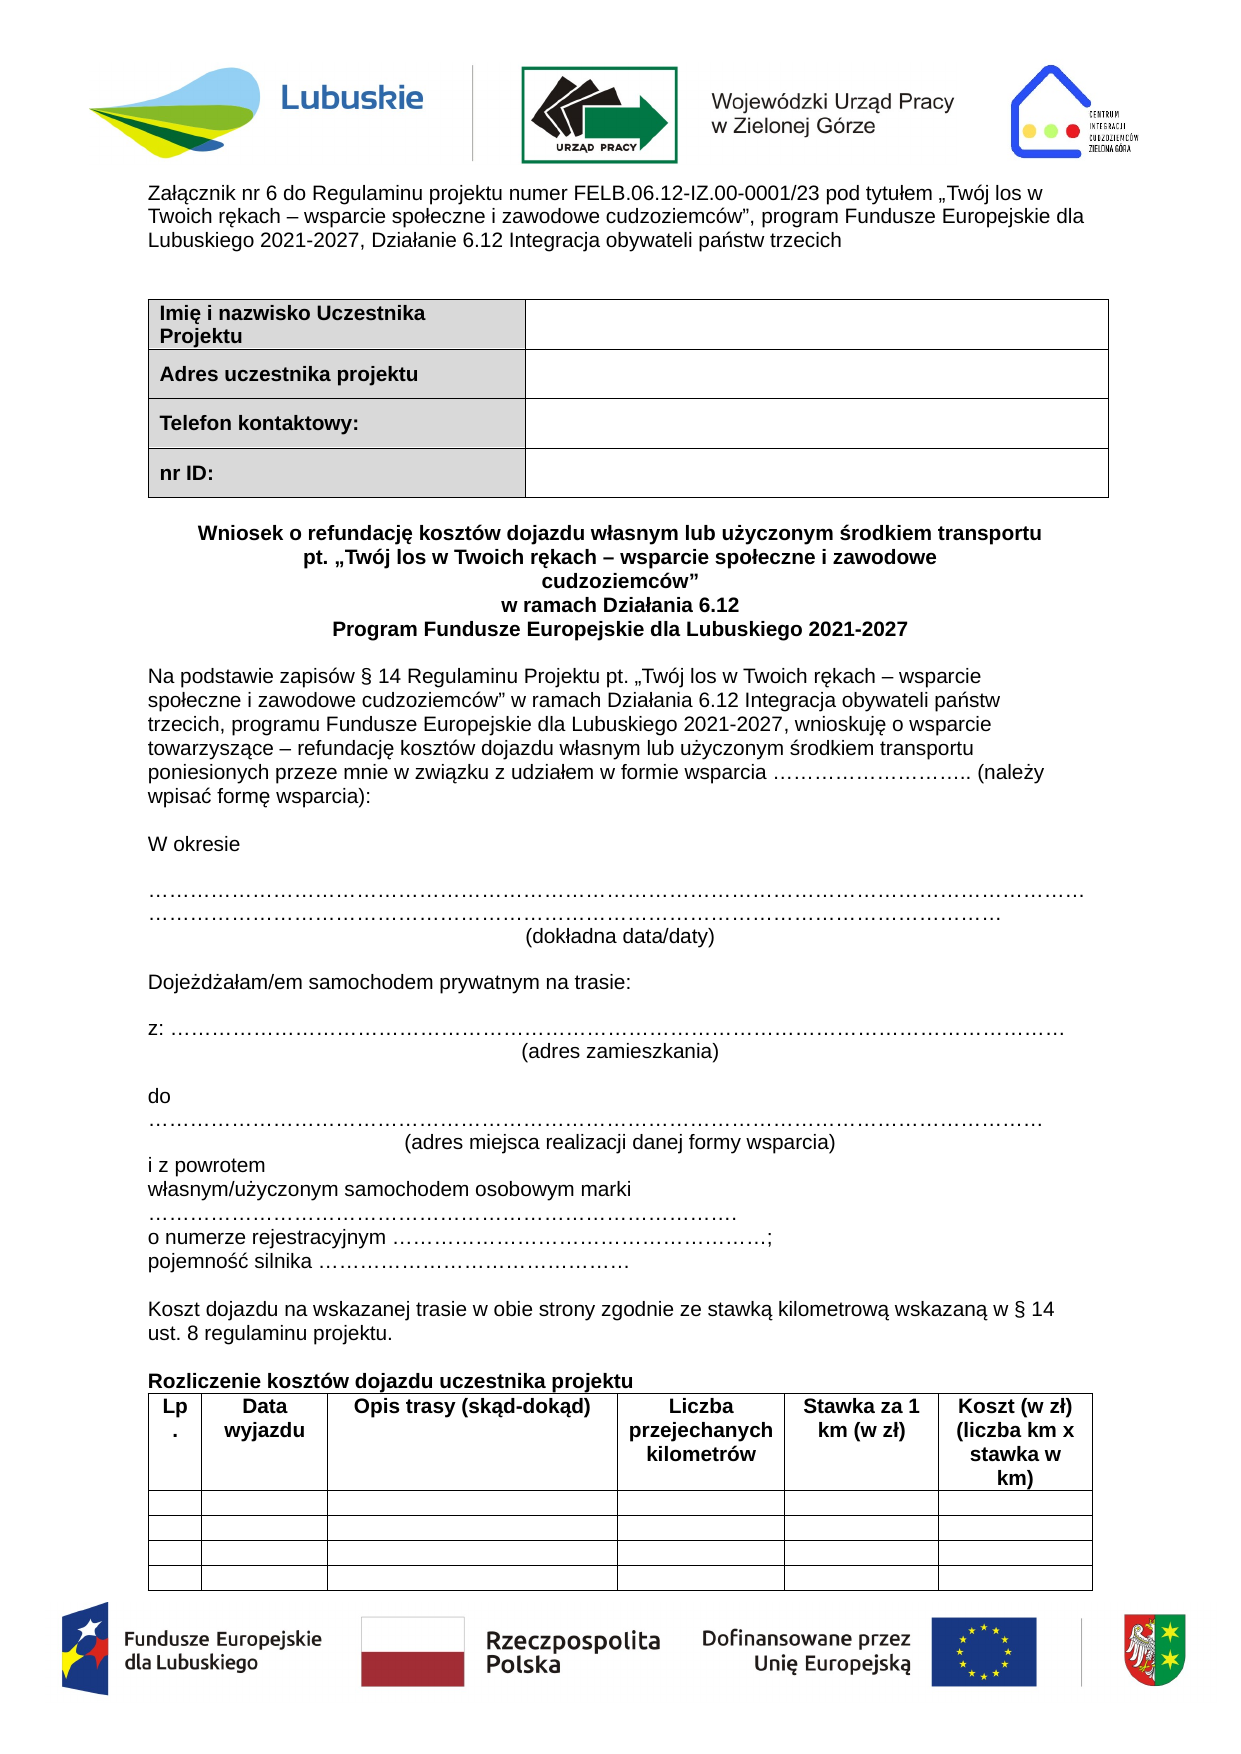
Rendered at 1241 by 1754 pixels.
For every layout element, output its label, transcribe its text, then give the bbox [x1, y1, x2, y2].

table_cell [202, 1516, 327, 1540]
text W okresie [148, 831, 1093, 855]
table_cell [328, 1566, 617, 1590]
text Koszt dojazdu na wskazanej trasie w obie strony zgodnie ze stawką kilometrową wskazaną w § 14 ust. 8 regulaminu projektu. [148, 1297, 1093, 1345]
table_cell [526, 399, 1108, 447]
table_header Lp. [149, 1394, 201, 1490]
text Na podstawie zapisów § 14 Regulaminu Projektu pt. „Twój los w Twoich rękach – wsparcie społeczne i zawodowe cudzoziemców” w ramach Działania 6.12 Integracja obywateli państw trzecich, programu Fundusze Europejskie dla Lubuskiego 2021-2027, wnioskuję o wsparcie towarzyszące – refundację kosztów dojazdu własnym lub użyczonym środkiem transportu poniesionych przeze mnie w związku z udziałem w formie wsparcia ……………………….. (należy wpisać formę wsparcia): [148, 664, 1078, 807]
table_cell [939, 1566, 1092, 1590]
table_header Liczba przejechanych kilometrów [618, 1394, 784, 1490]
text (adres miejsca realizacji danej formy wsparcia) [148, 1131, 1093, 1154]
text Program Fundusze Europejskie dla Lubuskiego 2021-2027 [148, 617, 1093, 641]
table_cell [785, 1566, 938, 1590]
table_header Data wyjazdu [202, 1394, 327, 1490]
table_cell Telefon kontaktowy: [149, 399, 525, 447]
table_cell [939, 1516, 1092, 1540]
table_cell [149, 1541, 201, 1565]
table_cell [202, 1566, 327, 1590]
table_cell Adres uczestnika projektu [149, 350, 525, 398]
table_cell [328, 1541, 617, 1565]
table_cell [618, 1541, 784, 1565]
text (adres zamieszkania) [148, 1040, 1093, 1063]
text Załącznik nr 6 do Regulaminu projektu numer FELB.06.12-IZ.00-0001/23 pod tytułem „Twój los w Twoich rękach – wsparcie społeczne i zawodowe cudzoziemców”, program Fundusze Europejskie dla Lubuskiego 2021-2027, Działanie 6.12 Integracja obywateli państw trzecich [148, 148, 1093, 252]
picture [88, 62, 957, 165]
table_cell [328, 1491, 617, 1515]
text z: ………………………………………………………………………………………………………………… [148, 1017, 1093, 1040]
table_cell [149, 1491, 201, 1515]
text ………………………………………………………………………………………………………………… [148, 1108, 1093, 1131]
table_cell [785, 1491, 938, 1515]
table_cell [149, 1516, 201, 1540]
table_cell [149, 1566, 201, 1590]
table_cell [785, 1516, 938, 1540]
text i z powrotem [148, 1154, 1093, 1177]
text Wniosek o refundację kosztów dojazdu własnym lub użyczonym środkiem transportu [148, 521, 1093, 545]
text do [148, 1086, 1093, 1108]
table_cell [939, 1541, 1092, 1565]
table_header Stawka za 1 km (w zł) [785, 1394, 938, 1490]
table_cell [328, 1516, 617, 1540]
text (dokładna data/daty) [148, 925, 1093, 948]
text o numerze rejestracyjnym ………………………………………………; [148, 1225, 1093, 1249]
table_cell [939, 1491, 1092, 1515]
text …………………………………………………………………………………………………………………………………………………………………………………………………………………………………… [148, 879, 1093, 925]
table_header Imię i nazwisko Uczestnika Projektu [149, 300, 525, 348]
table_cell [618, 1516, 784, 1540]
text Rozliczenie kosztów dojazdu uczestnika projektu [148, 1369, 1093, 1393]
text pt. „Twój los w Twoich rękach – wsparcie społeczne i zawodowe [148, 545, 1093, 569]
table_header Opis trasy (skąd-dokąd) [328, 1394, 617, 1490]
text Dojeżdżałam/em samochodem prywatnym na trasie: [148, 971, 1093, 994]
table_header [526, 300, 1108, 348]
text pojemność silnika ……………………………………… [148, 1249, 1093, 1273]
text cudzoziemców” [148, 569, 1093, 593]
table_header Koszt (w zł) (liczba km x stawka w km) [939, 1394, 1092, 1490]
picture [1007, 47, 1140, 181]
text w ramach Działania 6.12 [148, 593, 1093, 617]
table_cell [618, 1491, 784, 1515]
table_cell nr ID: [149, 449, 525, 497]
table_cell [202, 1541, 327, 1565]
text własnym/użyczonym samochodem osobowym marki …………………………………………………………………………. [148, 1177, 1093, 1225]
table_cell [526, 350, 1108, 398]
picture [44, 1602, 1217, 1703]
table_cell [526, 449, 1108, 497]
table_cell [785, 1541, 938, 1565]
table_cell [618, 1566, 784, 1590]
table_cell [202, 1491, 327, 1515]
